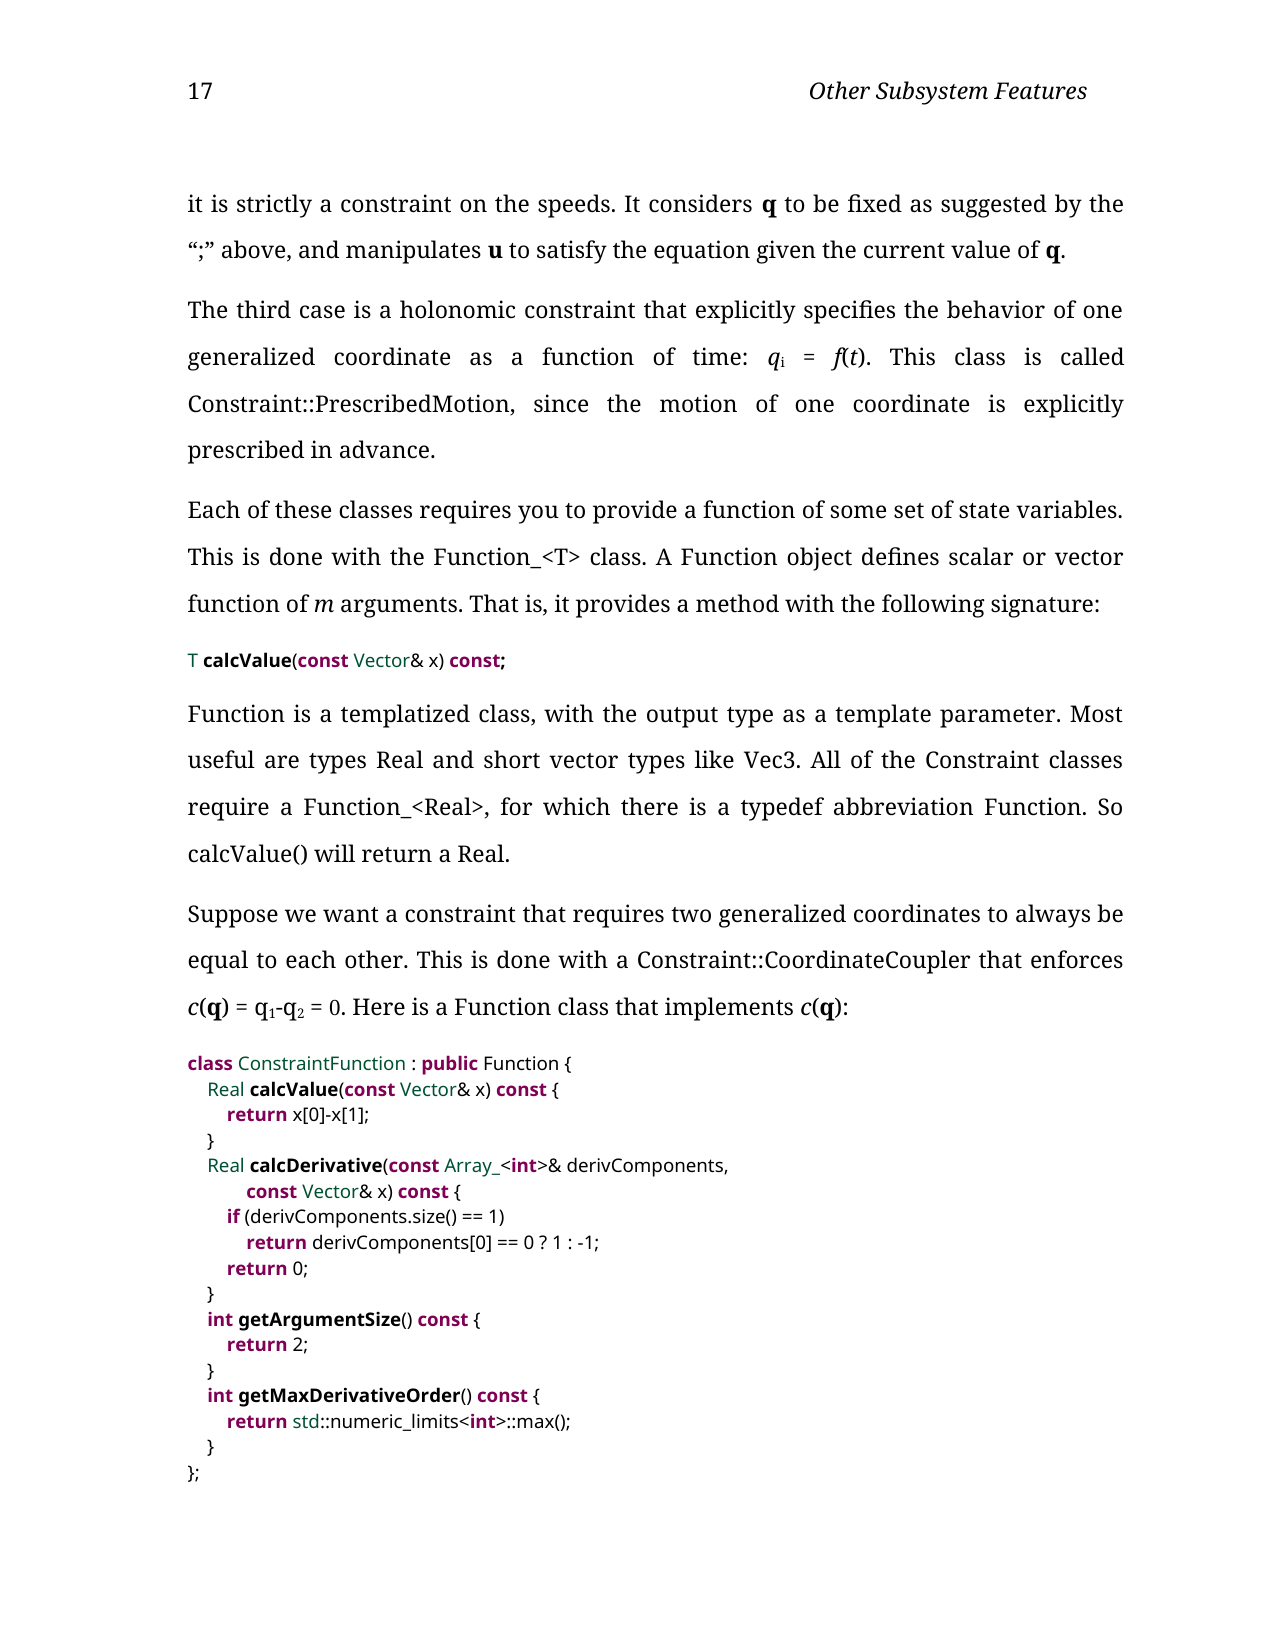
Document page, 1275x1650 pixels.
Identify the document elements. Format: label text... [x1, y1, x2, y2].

text } [187, 1433, 1125, 1459]
text Real calcDerivative(const Array_<int>& derivComponents, [187, 1153, 1125, 1178]
text class ConstraintFunction : public Function { [187, 1051, 1125, 1076]
text int getMaxDerivativeOrder() const { [187, 1382, 1125, 1408]
text Function is a templatized class, with the output type as a template parameter. Most useful are types Real and short vector types like Vec3. All of the Constraint classes require a Function_<Real>, for which there is a typedef abbreviation Function. So calcValue() will return a Real. [187, 698, 1125, 869]
text return 2; [187, 1331, 1125, 1357]
text return x[0]-x[1]; [187, 1102, 1125, 1127]
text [187, 187, 1125, 266]
text Real calcValue(const Vector& x) const { [187, 1076, 1125, 1102]
text const Vector& x) const { [187, 1178, 1125, 1204]
text return derivComponents[0] == 0 ? 1 : -1; [187, 1229, 1125, 1255]
text return 0; [187, 1255, 1125, 1280]
text } [187, 1127, 1125, 1153]
text Each of these classes requires you to provide a function of some set of state variables. This is done with the Function_<T> class. A Function object defines scalar or vector function of m arguments. That is, it provides a method with the following signature: [187, 494, 1125, 619]
text return std::numeric_limits<int>::max(); [187, 1408, 1125, 1433]
text T calcValue(const Vector& x) const; [187, 647, 1125, 672]
text } [187, 1357, 1125, 1382]
text }; [187, 1459, 1125, 1484]
text Suppose we want a constraint that requires two generalized coordinates to always be equal to each other. This is done with a Constraint::CoordinateCoupler that enforces c(q) = q1-q2 = 0. Here is a Function class that implements c(q): [187, 898, 1125, 1023]
text } [187, 1280, 1125, 1306]
text int getArgumentSize() const { [187, 1306, 1125, 1331]
text if (derivComponents.size() == 1) [187, 1204, 1125, 1229]
text The third case is a holonomic constraint that explicitly specifies the behavior of one generalized coordinate as a function of time: qi = f(t). This class is called Constraint::PrescribedMotion, since the motion of one coordinate is explicitly prescribed in advance. [187, 294, 1125, 466]
